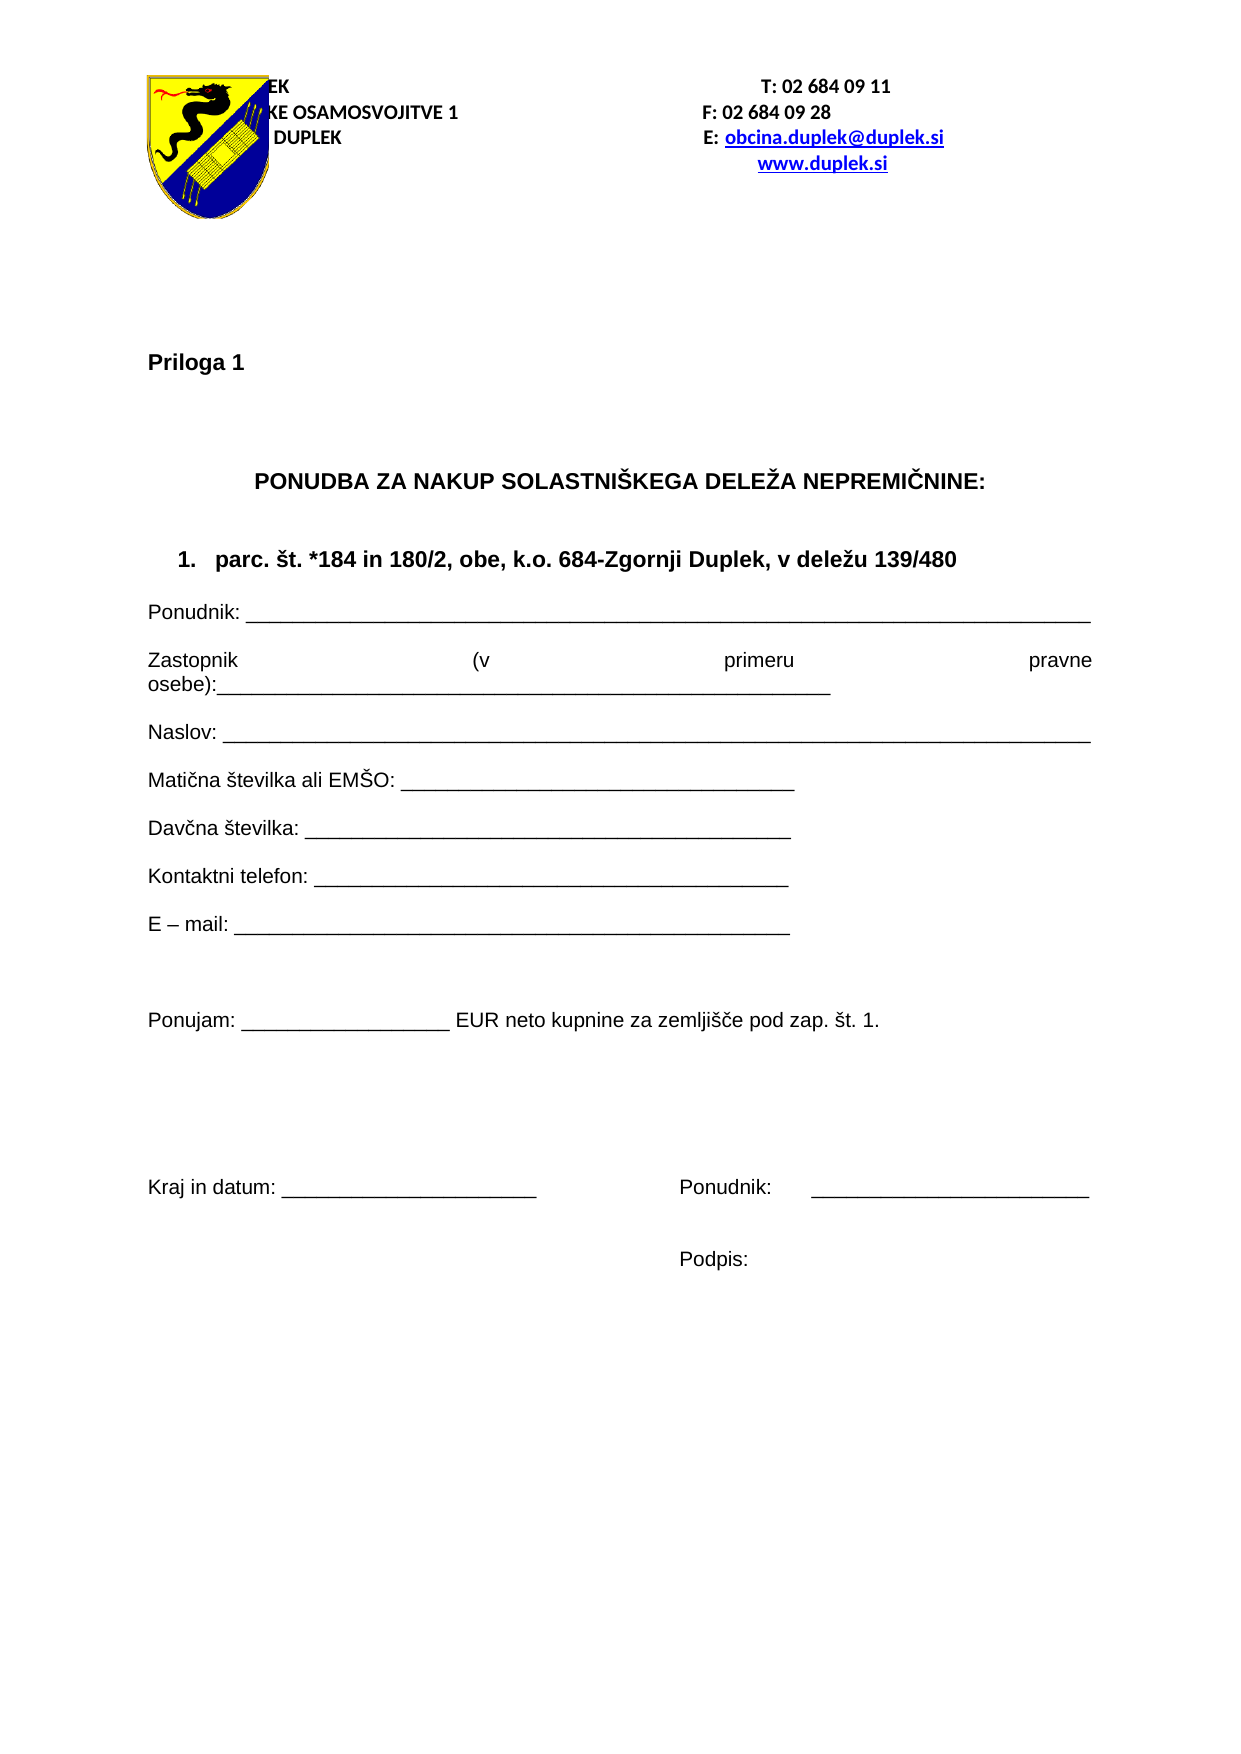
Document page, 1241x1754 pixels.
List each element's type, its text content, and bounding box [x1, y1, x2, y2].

list parc. št. *184 in 180/2, obe, k.o. 684-Zgornji Duplek, v deležu 139/480 [177, 546, 1093, 573]
text Kraj in datum: ______________________ Ponudnik: ________________________ [148, 1175, 1093, 1199]
text Ponujam: __________________ EUR neto kupnine za zemljišče pod zap. št. 1. [148, 1007, 1093, 1031]
text Zastopnik (v primeru pravne osebe):_____________________________________________________ [148, 648, 1093, 696]
text E – mail: ________________________________________________ [148, 912, 1093, 936]
picture [146, 75, 269, 219]
text Matična številka ali EMŠO: __________________________________ [148, 768, 1093, 792]
text Kontaktni telefon: _________________________________________ [148, 864, 1093, 888]
text Naslov: ___________________________________________________________________________ [148, 720, 1093, 744]
text Ponudnik: _________________________________________________________________________ [148, 600, 1093, 624]
text Davčna številka: __________________________________________ [148, 816, 1093, 840]
text PONUDBA ZA NAKUP SOLASTNIŠKEGA DELEŽA NEPREMIČNINE: [148, 468, 1093, 494]
text Podpis: _______________________ [148, 1247, 1093, 1271]
text Priloga 1 [148, 349, 1093, 375]
